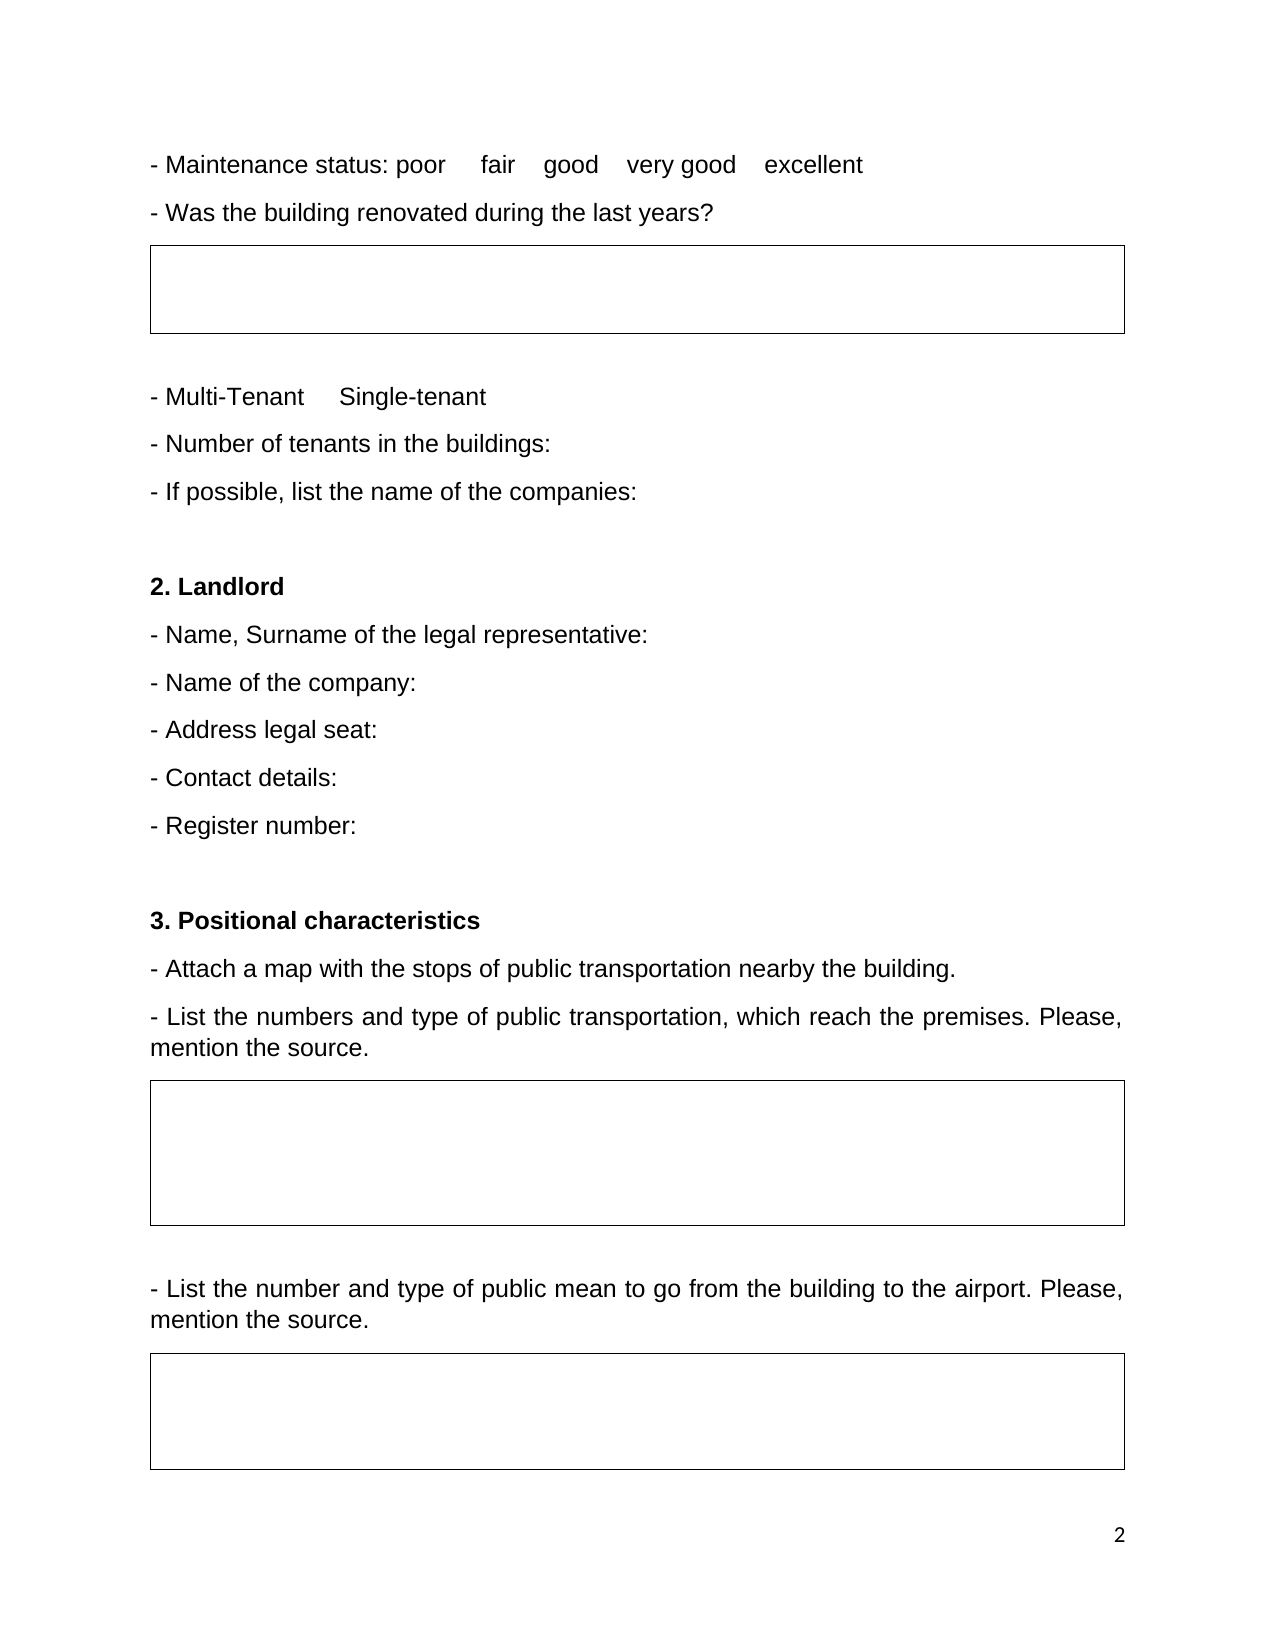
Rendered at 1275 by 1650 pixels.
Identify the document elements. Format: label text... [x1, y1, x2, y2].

text 2. Landlord [150, 572, 1125, 601]
table_header [151, 1354, 1124, 1469]
text - Register number: [150, 811, 1125, 839]
text - Attach a map with the stops of public transportation nearby the building. [150, 954, 1125, 983]
text - Was the building renovated during the last years? [150, 198, 1125, 226]
text - Address legal seat: [150, 715, 1125, 744]
text - List the number and type of public mean to go from the building to the airport. Please, mention the source. [150, 1274, 1125, 1334]
text - Name of the company: [150, 668, 1125, 696]
text - Name, Surname of the legal representative: [150, 620, 1125, 649]
table_header [151, 1081, 1124, 1225]
text - Contact details: [150, 763, 1125, 792]
text - 󠄹Multi-Tenant 󠄀 󠄀󠄀 Single-tenant󠄀 󠄀󠄀 [150, 381, 1125, 410]
text - Number of tenants in the buildings: [150, 429, 1125, 458]
table_header [151, 246, 1124, 333]
text - Maintenance status: poor 󠄀 󠄀󠄀 fair 󠄀󠄀 good 󠄀󠄀 very good 󠄀󠄀 excellent 󠄀󠄀 [150, 150, 1125, 179]
text 3. Positional characteristics [150, 906, 1125, 935]
text - If possible, list the name of the companies: [150, 477, 1125, 506]
text - List the numbers and type of public transportation, which reach the premises. Please, mention the source. [150, 1002, 1125, 1061]
